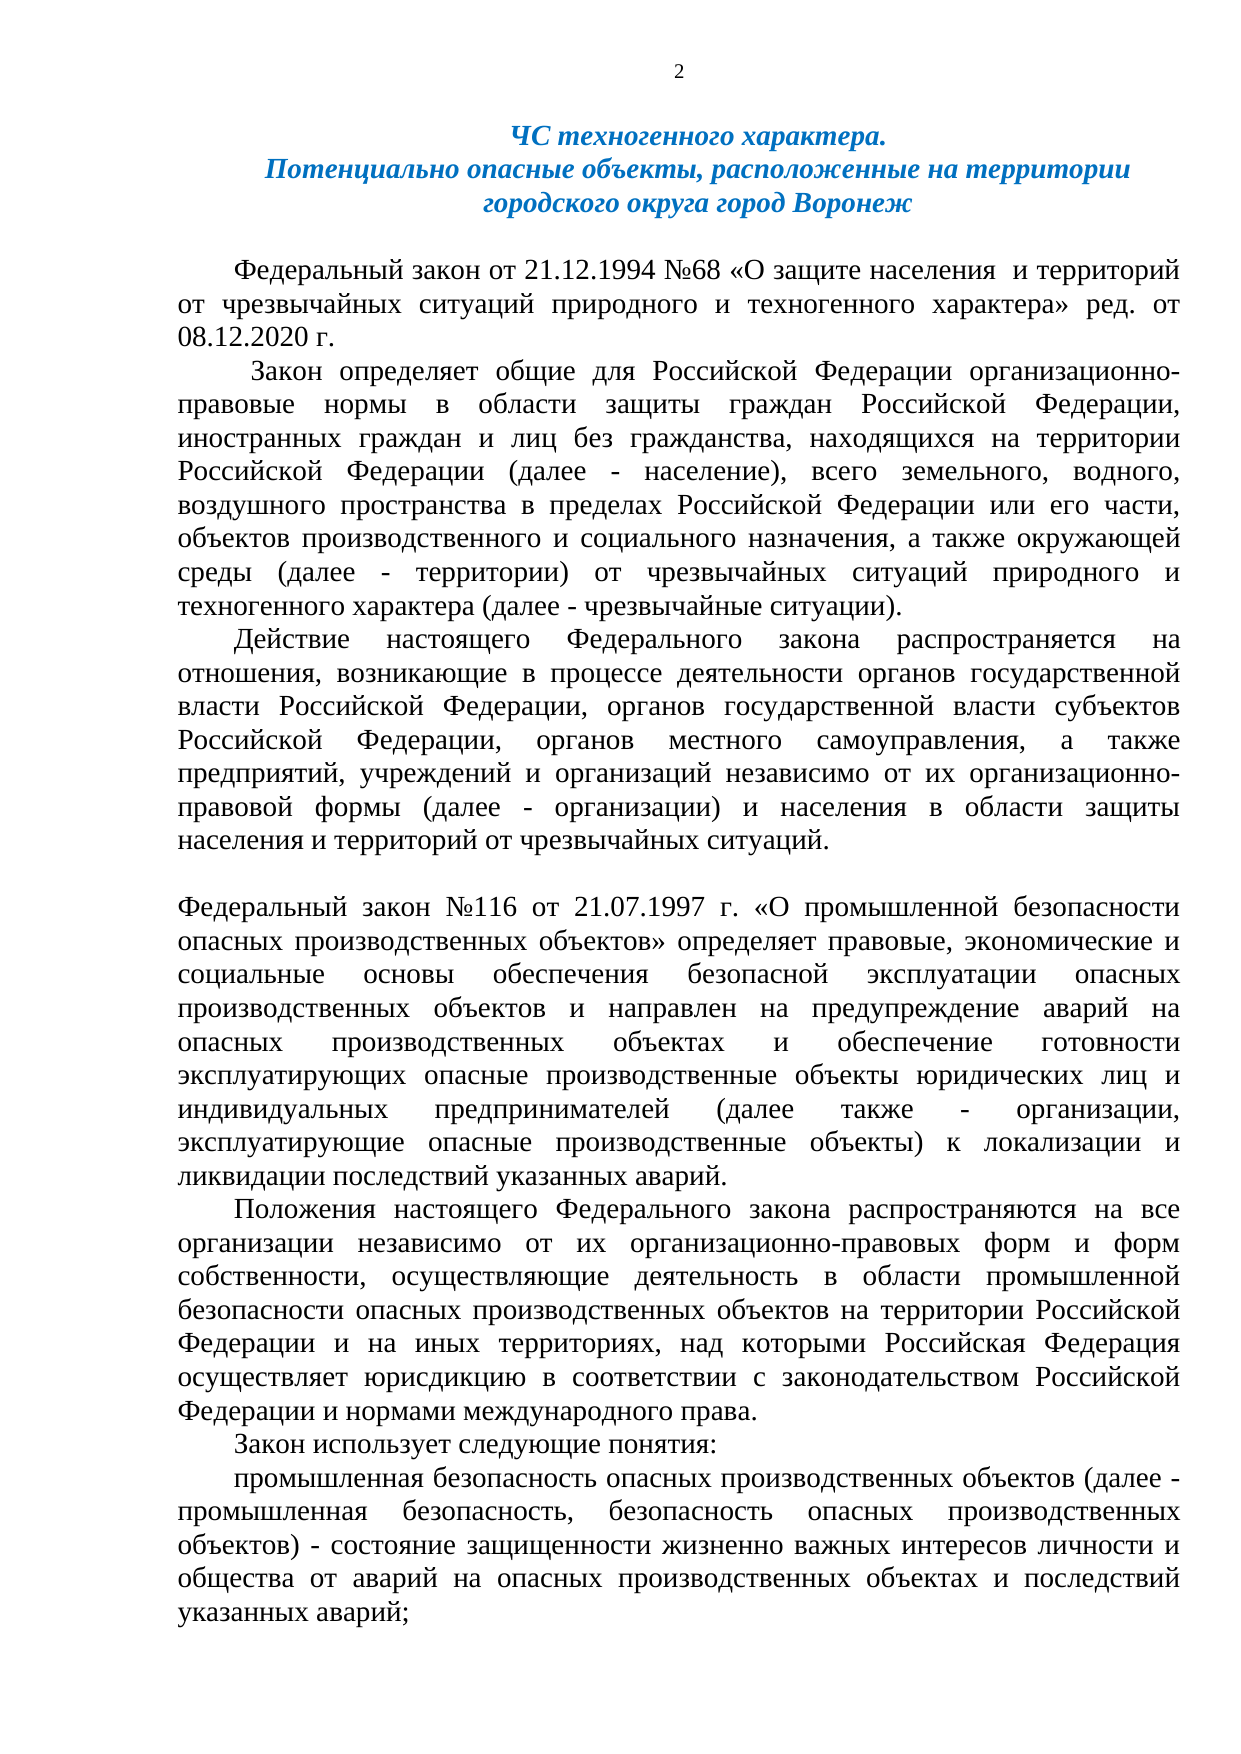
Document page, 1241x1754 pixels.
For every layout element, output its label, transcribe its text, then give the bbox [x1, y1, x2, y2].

text Положения настоящего Федерального закона распространяются на все организации независимо от их организационно-правовых форм и форм собственности, осуществляющие деятельность в области промышленной безопасности опасных производственных объектов на территории Российской Федерации и на иных территориях, над которыми Российская Федерация осуществляет юрисдикцию в соответствии с законодательством Российской Федерации и нормами международного права. [177, 1191, 1181, 1426]
text Закон использует следующие понятия: [177, 1426, 1181, 1460]
text промышленная безопасность опасных производственных объектов (далее - промышленная безопасность, безопасность опасных производственных объектов) - состояние защищенности жизненно важных интересов личности и общества от аварий на опасных производственных объектах и последствий указанных аварий; [177, 1460, 1181, 1627]
text Потенциально опасные объекты, расположенные на территории городского округа город Воронеж [215, 152, 1181, 219]
text Федеральный закон №116 от 21.07.1997 г. «О промышленной безопасности опасных производственных объектов» определяет правовые, экономические и социальные основы обеспечения безопасной эксплуатации опасных производственных объектов и направлен на предупреждение аварий на опасных производственных объектах и обеспечение готовности эксплуатирующих опасные производственные объекты юридических лиц и индивидуальных предпринимателей (далее также - организации, эксплуатирующие опасные производственные объекты) к локализации и ликвидации последствий указанных аварий. [177, 889, 1181, 1191]
text ЧС техногенного характера. [215, 118, 1181, 152]
text Действие настоящего Федерального закона распространяется на отношения, возникающие в процессе деятельности органов государственной власти Российской Федерации, органов государственной власти субъектов Российской Федерации, органов местного самоуправления, а также предприятий, учреждений и организаций независимо от их организационно-правовой формы (далее - организации) и населения в области защиты населения и территорий от чрезвычайных ситуаций. [177, 621, 1181, 856]
text Закон определяет общие для Российской Федерации организационно-правовые нормы в области защиты граждан Российской Федерации, иностранных граждан и лиц без гражданства, находящихся на территории Российской Федерации (далее - население), всего земельного, водного, воздушного пространства в пределах Российской Федерации или его части, объектов производственного и социального назначения, а также окружающей среды (далее - территории) от чрезвычайных ситуаций природного и техногенного характера (далее - чрезвычайные ситуации). [177, 353, 1181, 621]
text Федеральный закон от 21.12.1994 №68 «О защите населения и территорий от чрезвычайных ситуаций природного и техногенного характера» ред. от 08.12.2020 г. [177, 252, 1181, 353]
